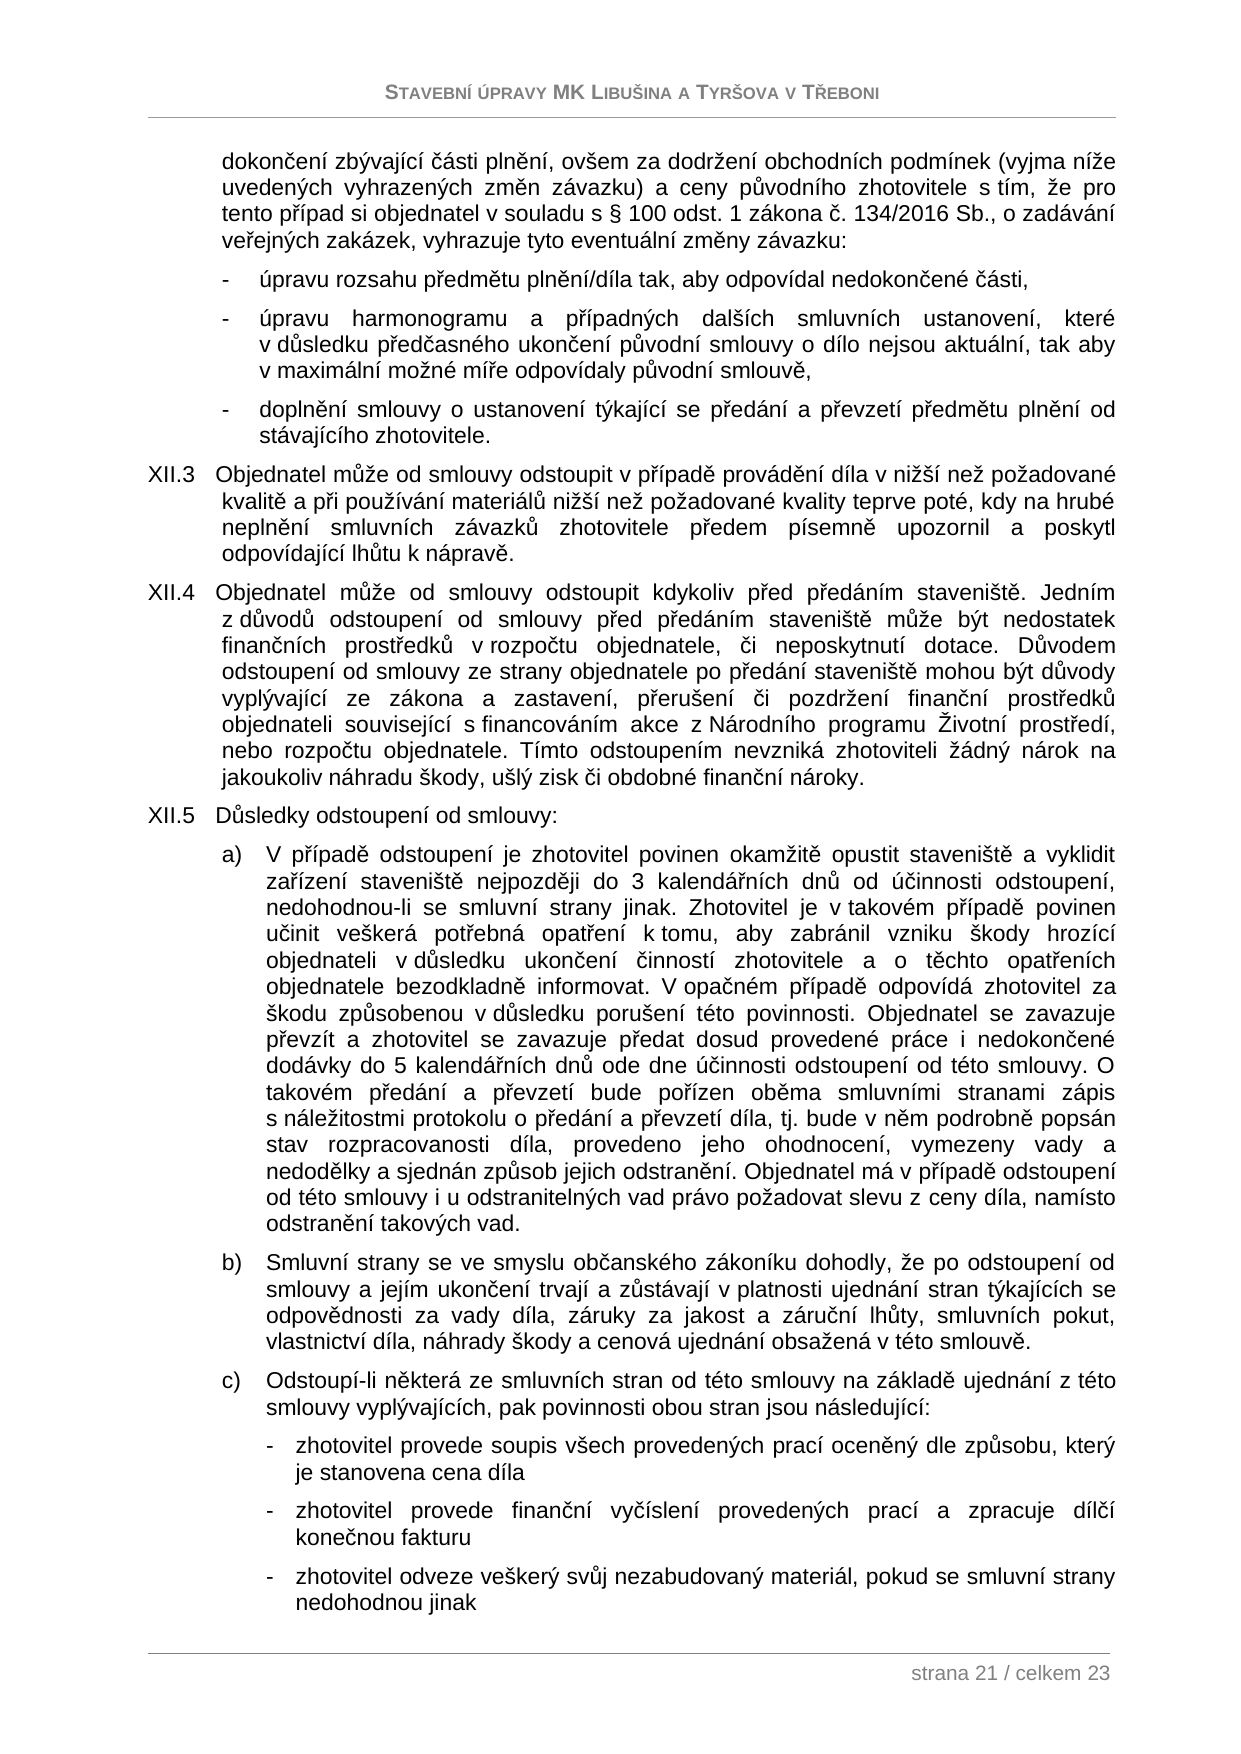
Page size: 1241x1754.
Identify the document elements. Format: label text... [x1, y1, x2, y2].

list Důsledky odstoupení od smlouvy: [148, 802, 1116, 829]
list zhotovitel provede finanční vyčíslení provedených prací a zpracuje dílčí konečnou fakturu [266, 1497, 1116, 1550]
list Objednatel může od smlouvy odstoupit kdykoliv před předáním staveniště. Jedním z důvodů odstoupení od smlouvy před předáním staveniště může být nedostatek finančních prostředků v rozpočtu objednatele, či neposkytnutí dotace. Důvodem odstoupení od smlouvy ze strany objednatele po předání staveniště mohou být důvody vyplývající ze zákona a zastavení, přerušení či pozdržení finanční prostředků objednateli související s financováním akce z Národního programu Životní prostředí, nebo rozpočtu objednatele. Tímto odstoupením nevzniká zhotoviteli žádný nárok na jakoukoliv náhradu škody, ušlý zisk či obdobné finanční nároky. [148, 579, 1116, 790]
list Smluvní strany se ve smyslu občanského zákoníku dohodly, že po odstoupení od smlouvy a jejím ukončení trvají a zůstávají v platnosti ujednání stran týkajících se odpovědnosti za vady díla, záruky za jakost a záruční lhůty, smluvních pokut, vlastnictví díla, náhrady škody a cenová ujednání obsažená v této smlouvě. [222, 1249, 1116, 1354]
list V případě odstoupení je zhotovitel povinen okamžitě opustit staveniště a vyklidit zařízení staveniště nejpozději do 3 kalendářních dnů od účinnosti odstoupení, nedohodnou-li se smluvní strany jinak. Zhotovitel je v takovém případě povinen učinit veškerá potřebná opatření k tomu, aby zabránil vzniku škody hrozící objednateli v důsledku ukončení činností zhotovitele a o těchto opatřeních objednatele bezodkladně informovat. V opačném případě odpovídá zhotovitel za škodu způsobenou v důsledku porušení této povinnosti. Objednatel se zavazuje převzít a zhotovitel se zavazuje předat dosud provedené práce i nedokončené dodávky do 5 kalendářních dnů ode dne účinnosti odstoupení od této smlouvy. O takovém předání a převzetí bude pořízen oběma smluvními stranami zápis s náležitostmi protokolu o předání a převzetí díla, tj. bude v něm podrobně popsán stav rozpracovanosti díla, provedeno jeho ohodnocení, vymezeny vady a nedodělky a sjednán způsob jejich odstranění. Objednatel má v případě odstoupení od této smlouvy i u odstranitelných vad právo požadovat slevu z ceny díla, namísto odstranění takových vad. [222, 841, 1116, 1237]
list zhotovitel odveze veškerý svůj nezabudovaný materiál, pokud se smluvní strany nedohodnou jinak [266, 1563, 1116, 1615]
list Odstoupí-li některá ze smluvních stran od této smlouvy na základě ujednání z této smlouvy vyplývajících, pak povinnosti obou stran jsou následující: [222, 1367, 1116, 1420]
list úpravu rozsahu předmětu plnění/díla tak, aby odpovídal nedokončené části, [222, 266, 1116, 292]
list doplnění smlouvy o ustanovení týkající se předání a převzetí předmětu plnění od stávajícího zhotovitele. [222, 396, 1116, 449]
list Objednatel může od smlouvy odstoupit v případě provádění díla v nižší než požadované kvalitě a při používání materiálů nižší než požadované kvality teprve poté, kdy na hrubé neplnění smluvních závazků zhotovitele předem písemně upozornil a poskytl odpovídající lhůtu k nápravě. [148, 461, 1116, 567]
list úpravu harmonogramu a případných dalších smluvních ustanovení, které v důsledku předčasného ukončení původní smlouvy o dílo nejsou aktuální, tak aby v maximální možné míře odpovídaly původní smlouvě, [222, 304, 1116, 383]
list zhotovitel provede soupis všech provedených prací oceněný dle způsobu, který je stanovena cena díla [266, 1432, 1116, 1485]
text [222, 148, 1116, 253]
